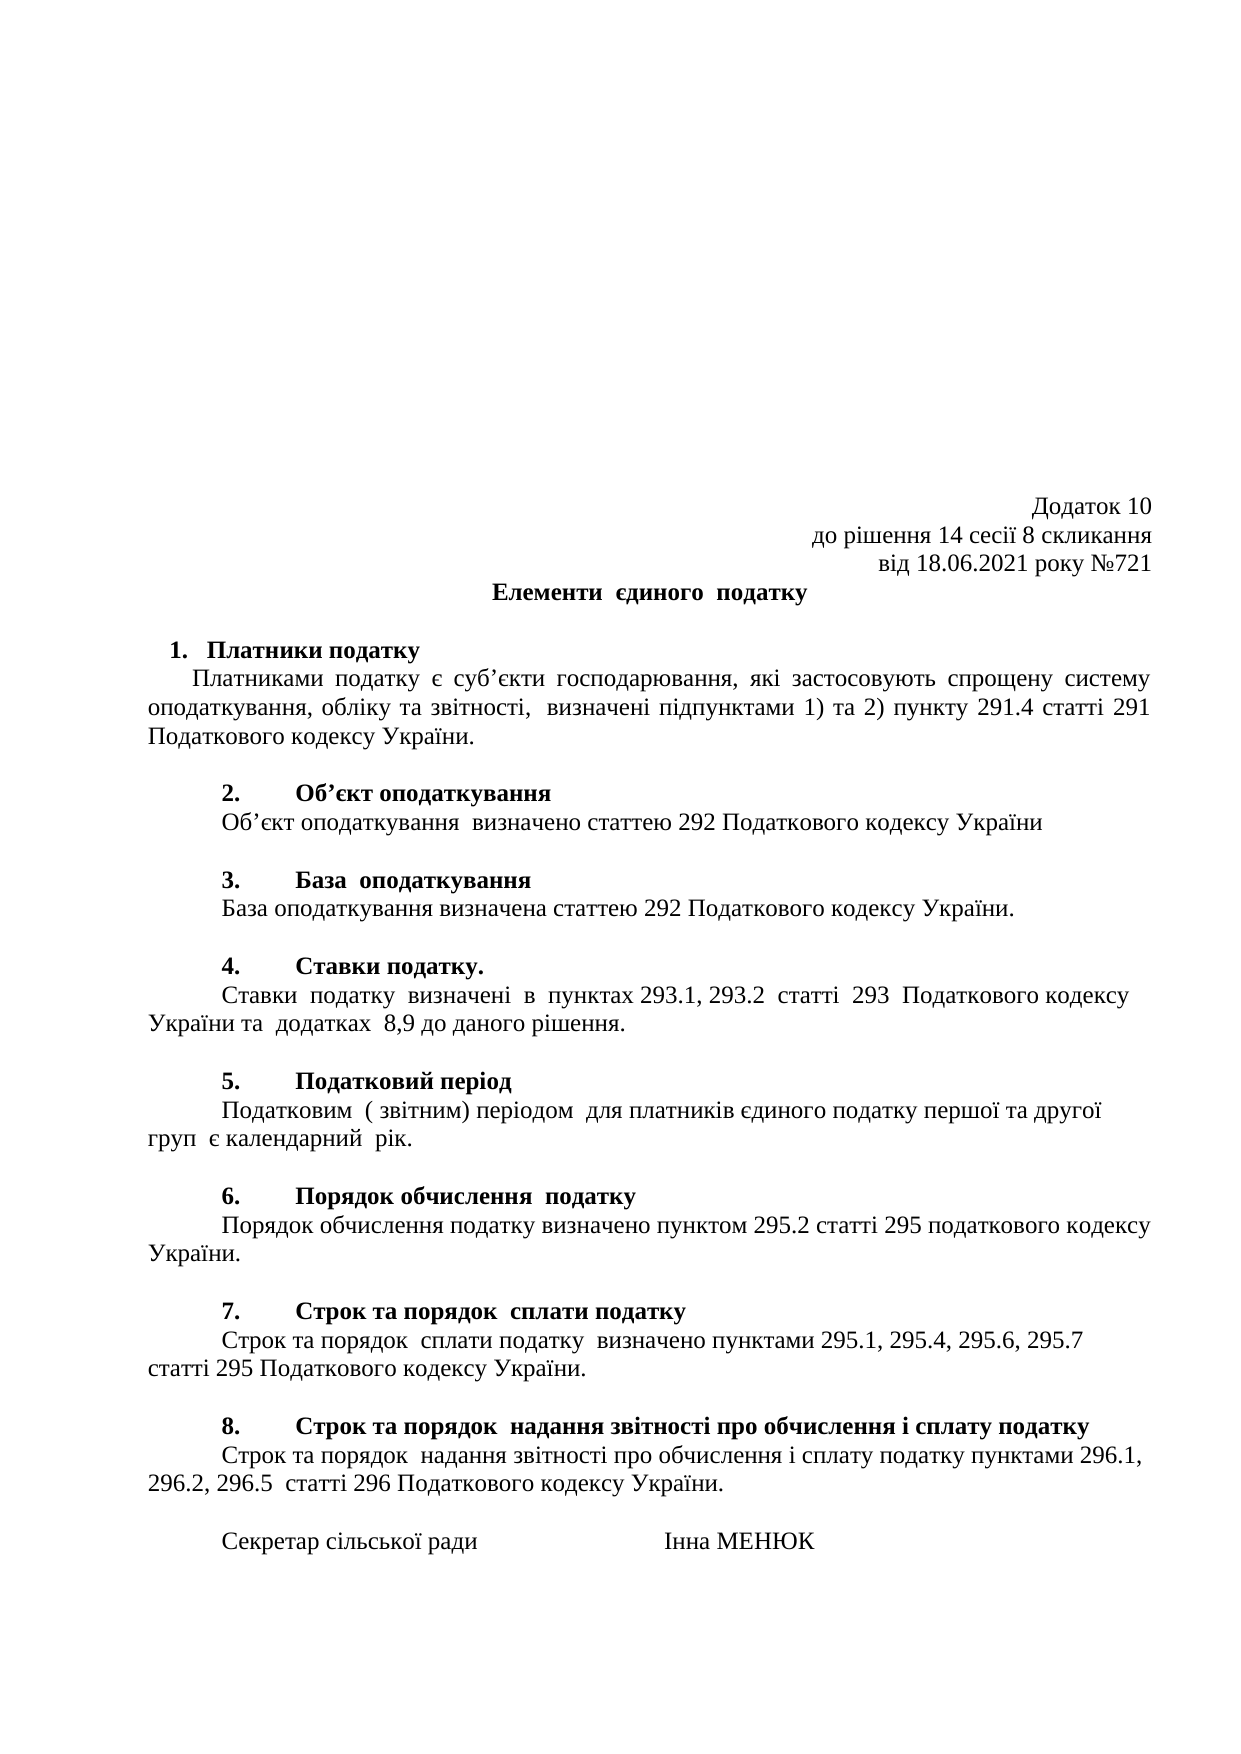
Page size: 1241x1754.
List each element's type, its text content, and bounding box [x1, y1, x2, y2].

text Додаток 10 [148, 491, 1152, 520]
text Платниками податку є суб’єкти господарювання, які застосовують спрощену систему оподаткування, обліку та звітності, визначені підпунктами 1) та 2) пункту 291.4 статті 291 Податкового кодексу України. [148, 663, 1152, 750]
list Строк та порядок сплати податку [148, 1296, 1152, 1325]
list Податковим ( звітним) періодом для платників єдиного податку першої та другої груп є календарний рік. [148, 1095, 1152, 1152]
list Строк та порядок надання звітності про обчислення і сплату податку [148, 1411, 1152, 1440]
list Строк та порядок надання звітності про обчислення і сплату податку пунктами 296.1, 296.2, 296.5 статті 296 Податкового кодексу України. [148, 1440, 1152, 1497]
text Елементи єдиного податку [148, 577, 1152, 606]
list Порядок обчислення податку [148, 1181, 1152, 1210]
list Ставки податку. [148, 951, 1152, 980]
list База оподаткування визначена статтею 292 Податкового кодексу України. [148, 893, 1152, 922]
text Секретар сільської ради Інна МЕНЮК [148, 1526, 1152, 1555]
list Платники податку [169, 635, 1152, 663]
list Податковий період [148, 1066, 1152, 1095]
list Порядок обчислення податку визначено пунктом 295.2 статті 295 податкового кодексу України. [148, 1210, 1152, 1267]
list Об’єкт оподаткування [148, 778, 1152, 807]
list Строк та порядок сплати податку визначено пунктами 295.1, 295.4, 295.6, 295.7 статті 295 Податкового кодексу України. [148, 1325, 1152, 1382]
text від 18.06.2021 року №721 [148, 548, 1152, 577]
list База оподаткування [148, 865, 1152, 893]
text Об’єкт оподаткування визначено статтею 292 Податкового кодексу України [148, 807, 1152, 836]
list Ставки податку визначені в пунктах 293.1, 293.2 статті 293 Податкового кодексу України та додатках 8,9 до даного рішення. [148, 980, 1152, 1037]
text до рішення 14 сесії 8 скликання [148, 520, 1152, 548]
